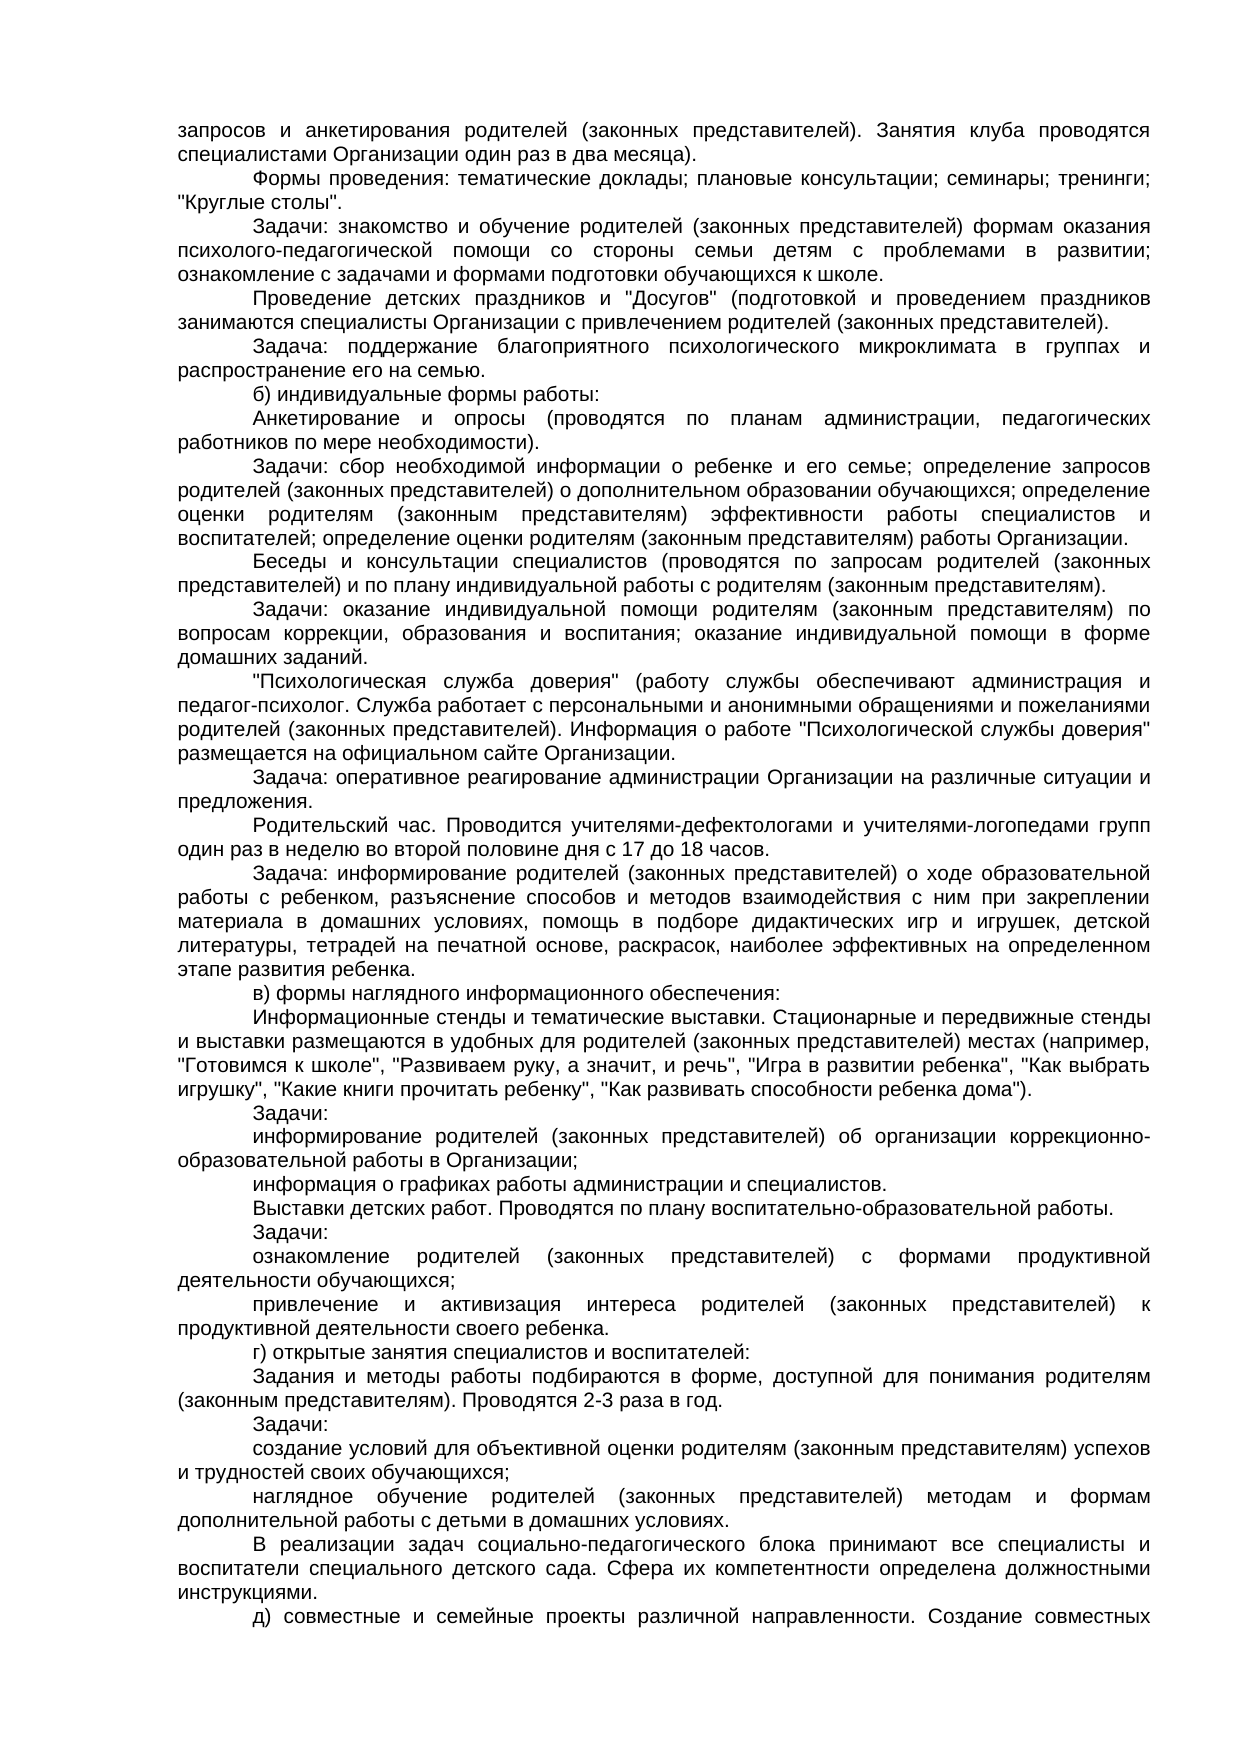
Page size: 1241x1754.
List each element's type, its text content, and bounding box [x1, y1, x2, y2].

text Проведение детских праздников и "Досугов" (подготовкой и проведением праздников занимаются специалисты Организации с привлечением родителей (законных представителей). [177, 286, 1152, 334]
text Задачи: [177, 1220, 1152, 1244]
text Задачи: сбор необходимой информации о ребенке и его семье; определение запросов родителей (законных представителей) о дополнительном образовании обучающихся; определение оценки родителям (законным представителям) эффективности работы специалистов и воспитателей; определение оценки родителям (законным представителям) работы Организации. [177, 453, 1152, 549]
text Задачи: знакомство и обучение родителей (законных представителей) формам оказания психолого-педагогической помощи со стороны семьи детям с проблемами в развитии; ознакомление с задачами и формами подготовки обучающихся к школе. [177, 214, 1152, 286]
text Задачи: [177, 1412, 1152, 1436]
text "Психологическая служба доверия" (работу службы обеспечивают администрация и педагог-психолог. Служба работает с персональными и анонимными обращениями и пожеланиями родителей (законных представителей). Информация о работе "Психологической службы доверия" размещается на официальном сайте Организации. [177, 669, 1152, 765]
text Родительский час. Проводится учителями-дефектологами и учителями-логопедами групп один раз в неделю во второй половине дня с 17 до 18 часов. [177, 813, 1152, 861]
text Задача: поддержание благоприятного психологического микроклимата в группах и распространение его на семью. [177, 334, 1152, 382]
text в) формы наглядного информационного обеспечения: [177, 981, 1152, 1004]
text Задания и методы работы подбираются в форме, доступной для понимания родителям (законным представителям). Проводятся 2-3 раза в год. [177, 1364, 1152, 1412]
text Задачи: [177, 1100, 1152, 1124]
text информация о графиках работы администрации и специалистов. [177, 1172, 1152, 1196]
text Задача: информирование родителей (законных представителей) о ходе образовательной работы с ребенком, разъяснение способов и методов взаимодействия с ним при закреплении материала в домашних условиях, помощь в подборе дидактических игр и игрушек, детской литературы, тетрадей на печатной основе, раскрасок, наиболее эффективных на определенном этапе развития ребенка. [177, 861, 1152, 981]
text информирование родителей (законных представителей) об организации коррекционно-образовательной работы в Организации; [177, 1124, 1152, 1172]
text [177, 118, 1152, 166]
text привлечение и активизация интереса родителей (законных представителей) к продуктивной деятельности своего ребенка. [177, 1292, 1152, 1340]
text создание условий для объективной оценки родителям (законным представителям) успехов и трудностей своих обучающихся; [177, 1436, 1152, 1484]
text Информационные стенды и тематические выставки. Стационарные и передвижные стенды и выставки размещаются в удобных для родителей (законных представителей) местах (например, "Готовимся к школе", "Развиваем руку, а значит, и речь", "Игра в развитии ребенка", "Как выбрать игрушку", "Какие книги прочитать ребенку", "Как развивать способности ребенка дома"). [177, 1004, 1152, 1100]
text ознакомление родителей (законных представителей) с формами продуктивной деятельности обучающихся; [177, 1244, 1152, 1292]
text Формы проведения: тематические доклады; плановые консультации; семинары; тренинги; "Круглые столы". [177, 166, 1152, 214]
text Выставки детских работ. Проводятся по плану воспитательно-образовательной работы. [177, 1196, 1152, 1220]
text г) открытые занятия специалистов и воспитателей: [177, 1340, 1152, 1364]
text Анкетирование и опросы (проводятся по планам администрации, педагогических работников по мере необходимости). [177, 406, 1152, 453]
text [177, 1603, 1152, 1627]
text Задачи: оказание индивидуальной помощи родителям (законным представителям) по вопросам коррекции, образования и воспитания; оказание индивидуальной помощи в форме домашних заданий. [177, 597, 1152, 669]
text б) индивидуальные формы работы: [177, 382, 1152, 406]
text Беседы и консультации специалистов (проводятся по запросам родителей (законных представителей) и по плану индивидуальной работы с родителям (законным представителям). [177, 549, 1152, 597]
text В реализации задач социально-педагогического блока принимают все специалисты и воспитатели специального детского сада. Сфера их компетентности определена должностными инструкциями. [177, 1532, 1152, 1603]
text Задача: оперативное реагирование администрации Организации на различные ситуации и предложения. [177, 765, 1152, 813]
text наглядное обучение родителей (законных представителей) методам и формам дополнительной работы с детьми в домашних условиях. [177, 1484, 1152, 1532]
